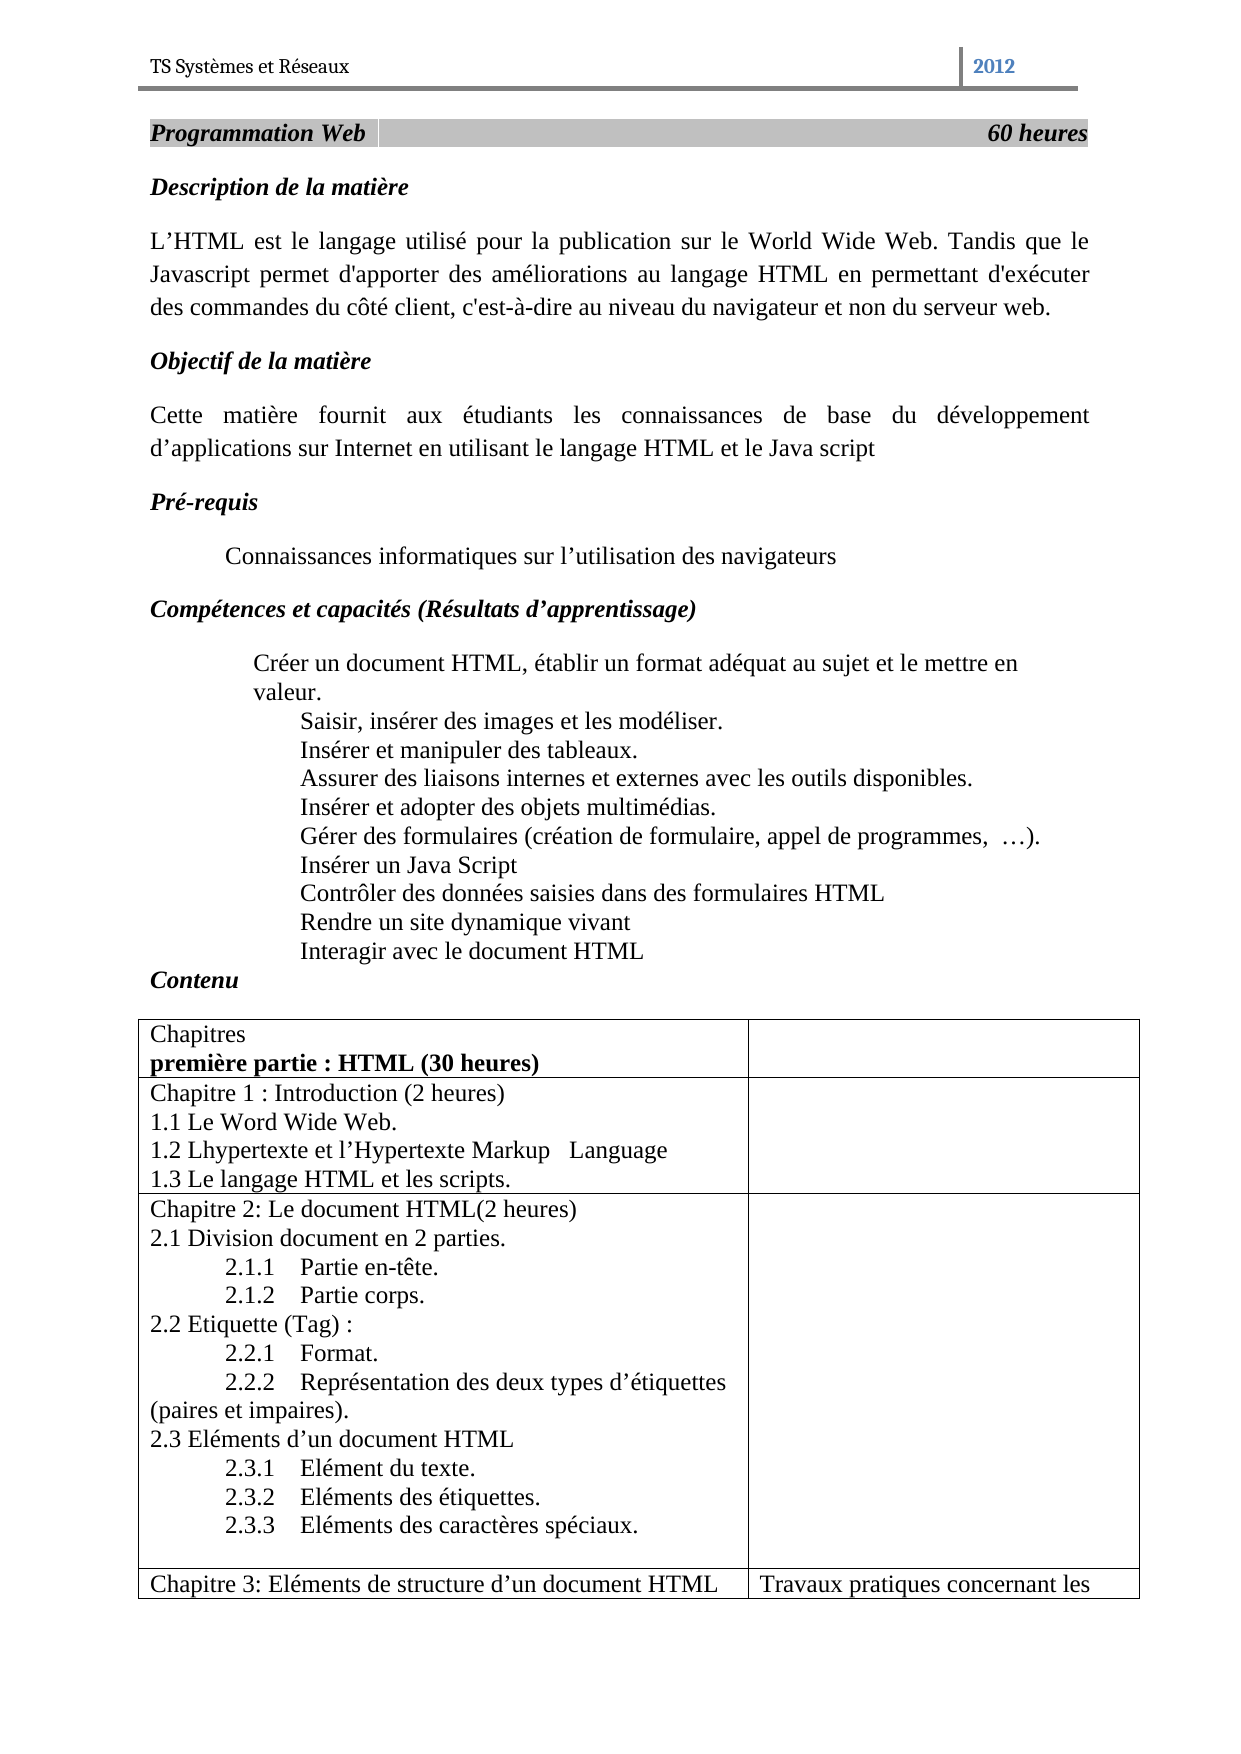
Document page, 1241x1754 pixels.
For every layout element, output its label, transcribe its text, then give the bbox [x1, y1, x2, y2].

list Saisir, insérer des images et les modéliser. [209, 706, 1053, 735]
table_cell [139, 1569, 748, 1598]
list Insérer et manipuler des tableaux. [209, 735, 1053, 763]
table_cell Chapitre 2: Le document HTML(2 heures) 2.1 Division document en 2 parties. 2.1.1 Partie en-tête. 2.1.2 Partie corps. 2.2 Etiquette (Tag) : 2.2.1 Format. 2.2.2 Représentation des deux types d’étiquettes (paires et impaires). 2.3 Eléments d’un document HTML 2.3.1 Elément du texte. 2.3.2 Eléments des étiquettes. 2.3.3 Eléments des caractères spéciaux. [139, 1194, 748, 1568]
text Connaissances informatiques sur l’utilisation des navigateurs [150, 541, 1090, 569]
list Rendre un site dynamique vivant [209, 907, 1053, 936]
table_cell Chapitre 1 : Introduction (2 heures) 1.1 Le Word Wide Web. 1.2 Lhypertexte et l’Hypertexte Markup Language 1.3 Le langage HTML et les scripts. [139, 1078, 748, 1193]
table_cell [749, 1569, 1139, 1598]
text Contenu [150, 965, 1090, 993]
text Objectif de la matière [150, 346, 1090, 375]
text Compétences et capacités (Résultats d’apprentissage) [150, 594, 1090, 623]
text Pré-requis [150, 487, 1090, 516]
list Insérer et adopter des objets multimédias. [209, 792, 1053, 821]
text L’HTML est le langage utilisé pour la publication sur le World Wide Web. Tandis que le Javascript permet d'apporter des améliorations au langage HTML en permettant d'exécuter des commandes du côté client, c'est-à-dire au niveau du navigateur et non du serveur web. [150, 226, 1090, 321]
list Interagir avec le document HTML [209, 936, 1053, 965]
table_cell [749, 1194, 1139, 1568]
list Créer un document HTML, établir un format adéquat au sujet et le mettre en valeur. [206, 648, 1053, 706]
text Description de la matière [150, 172, 1090, 201]
text Cette matière fournit aux étudiants les connaissances de base du développement d’applications sur Internet en utilisant le langage HTML et le Java script [150, 400, 1090, 462]
list Assurer des liaisons internes et externes avec les outils disponibles. [209, 763, 1053, 792]
table_header [749, 1020, 1139, 1077]
table_cell [749, 1078, 1139, 1193]
list Insérer un Java Script [209, 850, 1053, 878]
list Contrôler des données saisies dans des formulaires HTML [209, 878, 1053, 907]
table_header Chapitres première partie : HTML (30 heures) [139, 1020, 748, 1077]
list Gérer des formulaires (création de formulaire, appel de programmes, …). [209, 821, 1053, 850]
